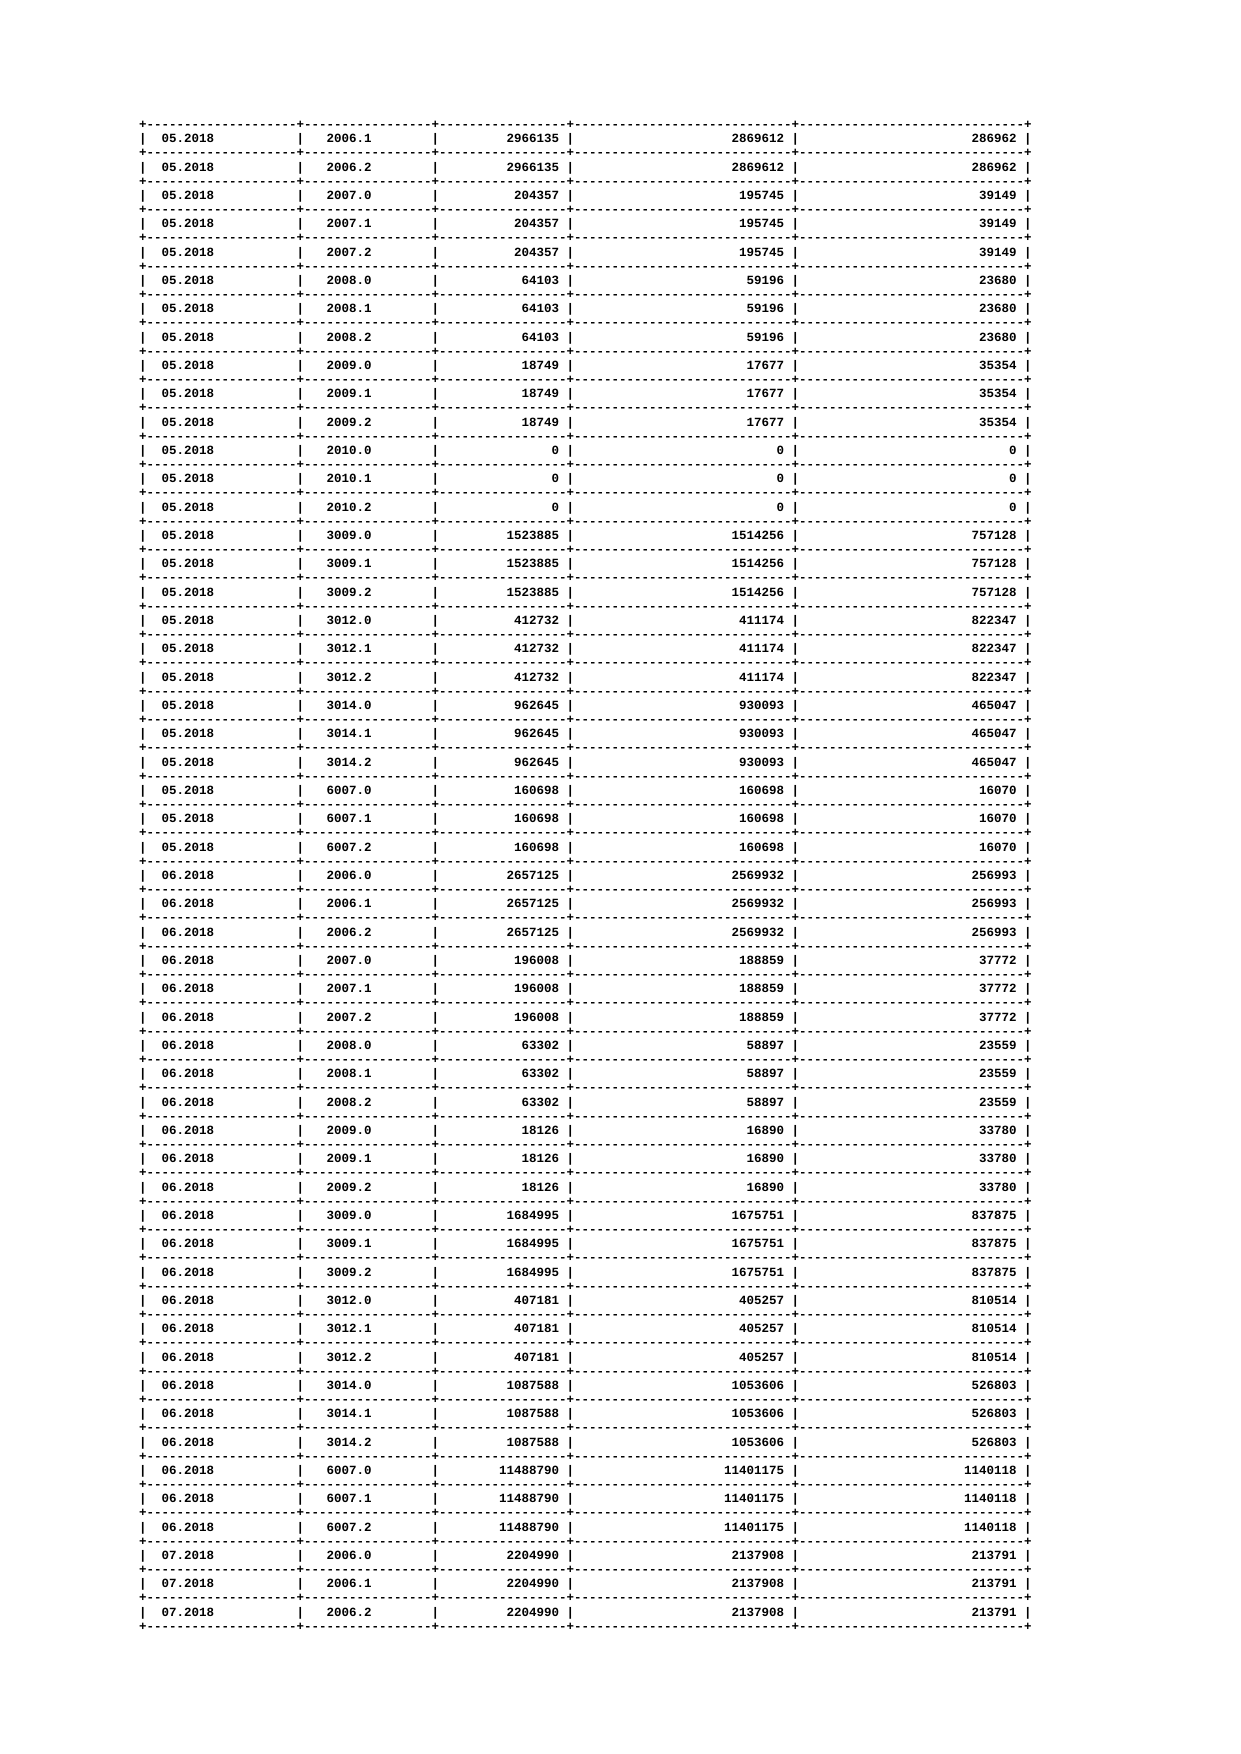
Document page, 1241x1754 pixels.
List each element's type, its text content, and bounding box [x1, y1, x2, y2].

text +--------------------+-----------------+-----------------+-----------------------------+------------------------------+ [139, 571, 1101, 586]
text | 05.2018 | 2008.1 | 64103 | 59196 | 23680 | [139, 302, 1101, 316]
text +--------------------+-----------------+-----------------+-----------------------------+------------------------------+ [139, 1138, 1101, 1152]
text +--------------------+-----------------+-----------------+-----------------------------+------------------------------+ [139, 373, 1101, 387]
text | 05.2018 | 2007.0 | 204357 | 195745 | 39149 | [139, 189, 1101, 203]
text +--------------------+-----------------+-----------------+-----------------------------+------------------------------+ [139, 855, 1101, 869]
text +--------------------+-----------------+-----------------+-----------------------------+------------------------------+ [139, 1025, 1101, 1039]
text +--------------------+-----------------+-----------------+-----------------------------+------------------------------+ [139, 543, 1101, 557]
text | 06.2018 | 3012.0 | 407181 | 405257 | 810514 | [139, 1294, 1101, 1308]
text | 06.2018 | 3009.0 | 1684995 | 1675751 | 837875 | [139, 1209, 1101, 1223]
text +--------------------+-----------------+-----------------+-----------------------------+------------------------------+ [139, 486, 1101, 501]
text +--------------------+-----------------+-----------------+-----------------------------+------------------------------+ [139, 1081, 1101, 1096]
text | 05.2018 | 3014.0 | 962645 | 930093 | 465047 | [139, 699, 1101, 713]
text +--------------------+-----------------+-----------------+-----------------------------+------------------------------+ [139, 940, 1101, 954]
text | 05.2018 | 3012.2 | 412732 | 411174 | 822347 | [139, 671, 1101, 685]
text +--------------------+-----------------+-----------------+-----------------------------+------------------------------+ [139, 203, 1101, 217]
text | 05.2018 | 2007.1 | 204357 | 195745 | 39149 | [139, 217, 1101, 231]
text | 06.2018 | 2006.0 | 2657125 | 2569932 | 256993 | [139, 869, 1101, 883]
text +--------------------+-----------------+-----------------+-----------------------------+------------------------------+ [139, 741, 1101, 756]
text | 07.2018 | 2006.0 | 2204990 | 2137908 | 213791 | [139, 1549, 1101, 1563]
text | 05.2018 | 3012.0 | 412732 | 411174 | 822347 | [139, 614, 1101, 628]
text | 06.2018 | 2007.0 | 196008 | 188859 | 37772 | [139, 954, 1101, 968]
text +--------------------+-----------------+-----------------+-----------------------------+------------------------------+ [139, 1421, 1101, 1436]
text | 05.2018 | 6007.2 | 160698 | 160698 | 16070 | [139, 841, 1101, 855]
text | 05.2018 | 3012.1 | 412732 | 411174 | 822347 | [139, 642, 1101, 656]
text +--------------------+-----------------+-----------------+-----------------------------+------------------------------+ [139, 968, 1101, 982]
text +--------------------+-----------------+-----------------+-----------------------------+------------------------------+ [139, 1535, 1101, 1549]
text | 05.2018 | 2006.1 | 2966135 | 2869612 | 286962 | [139, 132, 1101, 146]
text | 06.2018 | 3014.1 | 1087588 | 1053606 | 526803 | [139, 1407, 1101, 1421]
text +--------------------+-----------------+-----------------+-----------------------------+------------------------------+ [139, 1365, 1101, 1379]
text | 05.2018 | 3014.1 | 962645 | 930093 | 465047 | [139, 727, 1101, 741]
text +--------------------+-----------------+-----------------+-----------------------------+------------------------------+ [139, 798, 1101, 812]
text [139, 1620, 1101, 1634]
text +--------------------+-----------------+-----------------+-----------------------------+------------------------------+ [139, 1251, 1101, 1266]
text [139, 146, 1101, 161]
text +--------------------+-----------------+-----------------+-----------------------------+------------------------------+ [139, 316, 1101, 331]
text +--------------------+-----------------+-----------------+-----------------------------+------------------------------+ [139, 1478, 1101, 1492]
text +--------------------+-----------------+-----------------+-----------------------------+------------------------------+ [139, 1450, 1101, 1464]
text +--------------------+-----------------+-----------------+-----------------------------+------------------------------+ [139, 1336, 1101, 1351]
text | 06.2018 | 3014.2 | 1087588 | 1053606 | 526803 | [139, 1436, 1101, 1450]
text +--------------------+-----------------+-----------------+-----------------------------+------------------------------+ [139, 883, 1101, 897]
text | 05.2018 | 2007.2 | 204357 | 195745 | 39149 | [139, 246, 1101, 260]
text | 05.2018 | 3014.2 | 962645 | 930093 | 465047 | [139, 756, 1101, 770]
text | 06.2018 | 2008.0 | 63302 | 58897 | 23559 | [139, 1039, 1101, 1053]
text | 05.2018 | 3009.0 | 1523885 | 1514256 | 757128 | [139, 529, 1101, 543]
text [139, 1591, 1101, 1606]
text | 05.2018 | 2006.2 | 2966135 | 2869612 | 286962 | [139, 161, 1101, 175]
text | 05.2018 | 2010.0 | 0 | 0 | 0 | [139, 444, 1101, 458]
text | 06.2018 | 2006.1 | 2657125 | 2569932 | 256993 | [139, 897, 1101, 911]
text +--------------------+-----------------+-----------------+-----------------------------+------------------------------+ [139, 401, 1101, 416]
text | 05.2018 | 6007.1 | 160698 | 160698 | 16070 | [139, 812, 1101, 826]
text | 06.2018 | 6007.1 | 11488790 | 11401175 | 1140118 | [139, 1492, 1101, 1506]
text +--------------------+-----------------+-----------------+-----------------------------+------------------------------+ [139, 770, 1101, 784]
text +--------------------+-----------------+-----------------+-----------------------------+------------------------------+ [139, 1506, 1101, 1521]
text +--------------------+-----------------+-----------------+-----------------------------+------------------------------+ [139, 1223, 1101, 1237]
text +--------------------+-----------------+-----------------+-----------------------------+------------------------------+ [139, 231, 1101, 246]
text +--------------------+-----------------+-----------------+-----------------------------+------------------------------+ [139, 288, 1101, 302]
text | 06.2018 | 2009.2 | 18126 | 16890 | 33780 | [139, 1181, 1101, 1195]
text | 07.2018 | 2006.2 | 2204990 | 2137908 | 213791 | [139, 1606, 1101, 1620]
text | 05.2018 | 3009.1 | 1523885 | 1514256 | 757128 | [139, 557, 1101, 571]
text +--------------------+-----------------+-----------------+-----------------------------+------------------------------+ [139, 458, 1101, 472]
text +--------------------+-----------------+-----------------+-----------------------------+------------------------------+ [139, 1110, 1101, 1124]
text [139, 118, 1101, 132]
text | 05.2018 | 2009.0 | 18749 | 17677 | 35354 | [139, 359, 1101, 373]
text | 06.2018 | 2008.1 | 63302 | 58897 | 23559 | [139, 1067, 1101, 1081]
text | 06.2018 | 6007.2 | 11488790 | 11401175 | 1140118 | [139, 1521, 1101, 1535]
text | 05.2018 | 6007.0 | 160698 | 160698 | 16070 | [139, 784, 1101, 798]
text +--------------------+-----------------+-----------------+-----------------------------+------------------------------+ [139, 911, 1101, 926]
text +--------------------+-----------------+-----------------+-----------------------------+------------------------------+ [139, 1308, 1101, 1322]
text +--------------------+-----------------+-----------------+-----------------------------+------------------------------+ [139, 826, 1101, 841]
text | 06.2018 | 3012.2 | 407181 | 405257 | 810514 | [139, 1351, 1101, 1365]
text +--------------------+-----------------+-----------------+-----------------------------+------------------------------+ [139, 1563, 1101, 1577]
text | 06.2018 | 2007.1 | 196008 | 188859 | 37772 | [139, 982, 1101, 996]
text | 05.2018 | 2010.1 | 0 | 0 | 0 | [139, 472, 1101, 486]
text | 06.2018 | 3009.1 | 1684995 | 1675751 | 837875 | [139, 1237, 1101, 1251]
text +--------------------+-----------------+-----------------+-----------------------------+------------------------------+ [139, 600, 1101, 614]
text +--------------------+-----------------+-----------------+-----------------------------+------------------------------+ [139, 345, 1101, 359]
text | 06.2018 | 3009.2 | 1684995 | 1675751 | 837875 | [139, 1266, 1101, 1280]
text +--------------------+-----------------+-----------------+-----------------------------+------------------------------+ [139, 713, 1101, 727]
text +--------------------+-----------------+-----------------+-----------------------------+------------------------------+ [139, 430, 1101, 444]
text +--------------------+-----------------+-----------------+-----------------------------+------------------------------+ [139, 656, 1101, 671]
text +--------------------+-----------------+-----------------+-----------------------------+------------------------------+ [139, 1166, 1101, 1181]
text | 07.2018 | 2006.1 | 2204990 | 2137908 | 213791 | [139, 1577, 1101, 1591]
text +--------------------+-----------------+-----------------+-----------------------------+------------------------------+ [139, 685, 1101, 699]
text | 05.2018 | 2010.2 | 0 | 0 | 0 | [139, 501, 1101, 515]
text +--------------------+-----------------+-----------------+-----------------------------+------------------------------+ [139, 628, 1101, 642]
text +--------------------+-----------------+-----------------+-----------------------------+------------------------------+ [139, 1195, 1101, 1209]
text +--------------------+-----------------+-----------------+-----------------------------+------------------------------+ [139, 260, 1101, 274]
text | 05.2018 | 2008.2 | 64103 | 59196 | 23680 | [139, 331, 1101, 345]
text | 05.2018 | 2009.1 | 18749 | 17677 | 35354 | [139, 387, 1101, 401]
text +--------------------+-----------------+-----------------+-----------------------------+------------------------------+ [139, 1393, 1101, 1407]
text | 05.2018 | 3009.2 | 1523885 | 1514256 | 757128 | [139, 586, 1101, 600]
text | 06.2018 | 3014.0 | 1087588 | 1053606 | 526803 | [139, 1379, 1101, 1393]
text +--------------------+-----------------+-----------------+-----------------------------+------------------------------+ [139, 515, 1101, 529]
text | 06.2018 | 2008.2 | 63302 | 58897 | 23559 | [139, 1096, 1101, 1110]
text | 05.2018 | 2009.2 | 18749 | 17677 | 35354 | [139, 416, 1101, 430]
text +--------------------+-----------------+-----------------+-----------------------------+------------------------------+ [139, 1053, 1101, 1067]
text | 06.2018 | 2009.0 | 18126 | 16890 | 33780 | [139, 1124, 1101, 1138]
text +--------------------+-----------------+-----------------+-----------------------------+------------------------------+ [139, 1280, 1101, 1294]
text | 06.2018 | 6007.0 | 11488790 | 11401175 | 1140118 | [139, 1464, 1101, 1478]
text +--------------------+-----------------+-----------------+-----------------------------+------------------------------+ [139, 175, 1101, 189]
text | 05.2018 | 2008.0 | 64103 | 59196 | 23680 | [139, 274, 1101, 288]
text | 06.2018 | 2009.1 | 18126 | 16890 | 33780 | [139, 1152, 1101, 1166]
text | 06.2018 | 3012.1 | 407181 | 405257 | 810514 | [139, 1322, 1101, 1336]
text | 06.2018 | 2006.2 | 2657125 | 2569932 | 256993 | [139, 926, 1101, 940]
text +--------------------+-----------------+-----------------+-----------------------------+------------------------------+ [139, 996, 1101, 1011]
text | 06.2018 | 2007.2 | 196008 | 188859 | 37772 | [139, 1011, 1101, 1025]
